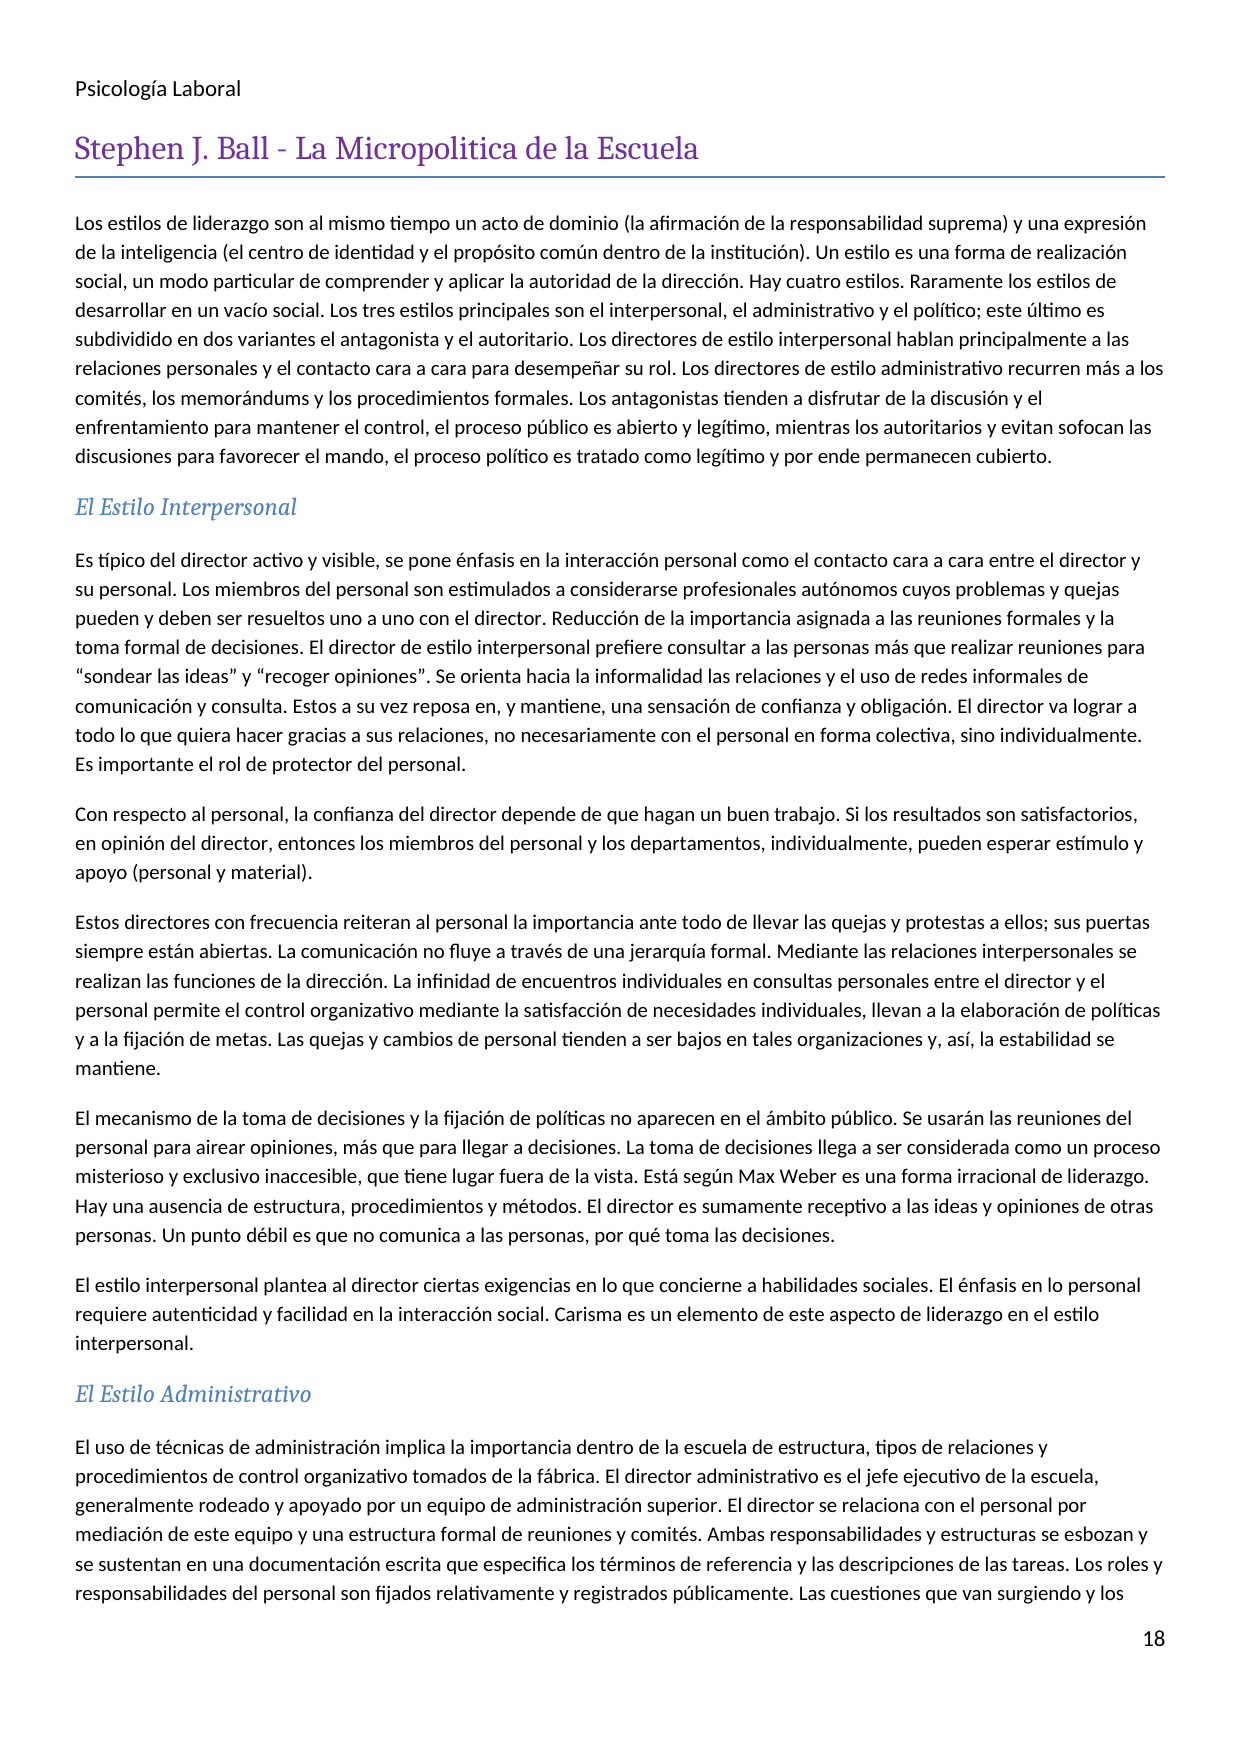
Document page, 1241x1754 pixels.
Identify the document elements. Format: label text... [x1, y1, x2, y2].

text Los estilos de liderazgo son al mismo tiempo un acto de dominio (la afirmación de la responsabilidad suprema) y una expresión de la inteligencia (el centro de identidad y el propósito común dentro de la institución). Un estilo es una forma de realización social, un modo particular de comprender y aplicar la autoridad de la dirección. Hay cuatro estilos. Raramente los estilos de desarrollar en un vacío social. Los tres estilos principales son el interpersonal, el administrativo y el político; este último es subdividido en dos variantes el antagonista y el autoritario. Los directores de estilo interpersonal hablan principalmente a las relaciones personales y el contacto cara a cara para desempeñar su rol. Los directores de estilo administrativo recurren más a los comités, los memorándums y los procedimientos formales. Los antagonistas tienden a disfrutar de la discusión y el enfrentamiento para mantener el control, el proceso público es abierto y legítimo, mientras los autoritarios y evitan sofocan las discusiones para favorecer el mando, el proceso político es tratado como legítimo y por ende permanecen cubierto. [75, 210, 1165, 468]
text El estilo interpersonal plantea al director ciertas exigencias en lo que concierne a habilidades sociales. El énfasis en lo personal requiere autenticidad y facilidad en la interacción social. Carisma es un elemento de este aspecto de liderazgo en el estilo interpersonal. [75, 1272, 1165, 1356]
text Stephen J. Ball - La Micropolitica de la Escuela [75, 130, 1165, 176]
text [75, 1434, 1165, 1605]
subtitle El Estilo Interpersonal [75, 493, 1165, 522]
text El mecanismo de la toma de decisiones y la fijación de políticas no aparecen en el ámbito público. Se usarán las reuniones del personal para airear opiniones, más que para llegar a decisiones. La toma de decisiones llega a ser considerada como un proceso misterioso y exclusivo inaccesible, que tiene lugar fuera de la vista. Está según Max Weber es una forma irracional de liderazgo. Hay una ausencia de estructura, procedimientos y métodos. El director es sumamente receptivo a las ideas y opiniones de otras personas. Un punto débil es que no comunica a las personas, por qué toma las decisiones. [75, 1105, 1165, 1247]
text Es típico del director activo y visible, se pone énfasis en la interacción personal como el contacto cara a cara entre el director y su personal. Los miembros del personal son estimulados a considerarse profesionales autónomos cuyos problemas y quejas pueden y deben ser resueltos uno a uno con el director. Reducción de la importancia asignada a las reuniones formales y la toma formal de decisiones. El director de estilo interpersonal prefiere consultar a las personas más que realizar reuniones para “sondear las ideas” y “recoger opiniones”. Se orienta hacia la informalidad las relaciones y el uso de redes informales de comunicación y consulta. Estos a su vez reposa en, y mantiene, una sensación de confianza y obligación. El director va lograr a todo lo que quiera hacer gracias a sus relaciones, no necesariamente con el personal en forma colectiva, sino individualmente. Es importante el rol de protector del personal. [75, 547, 1165, 777]
text Con respecto al personal, la confianza del director depende de que hagan un buen trabajo. Si los resultados son satisfactorios, en opinión del director, entonces los miembros del personal y los departamentos, individualmente, pueden esperar estímulo y apoyo (personal y material). [75, 801, 1165, 885]
text Estos directores con frecuencia reiteran al personal la importancia ante todo de llevar las quejas y protestas a ellos; sus puertas siempre están abiertas. La comunicación no fluye a través de una jerarquía formal. Mediante las relaciones interpersonales se realizan las funciones de la dirección. La infinidad de encuentros individuales en consultas personales entre el director y el personal permite el control organizativo mediante la satisfacción de necesidades individuales, llevan a la elaboración de políticas y a la fijación de metas. Las quejas y cambios de personal tienden a ser bajos en tales organizaciones y, así, la estabilidad se mantiene. [75, 909, 1165, 1081]
subtitle El Estilo Administrativo [75, 1380, 1165, 1409]
